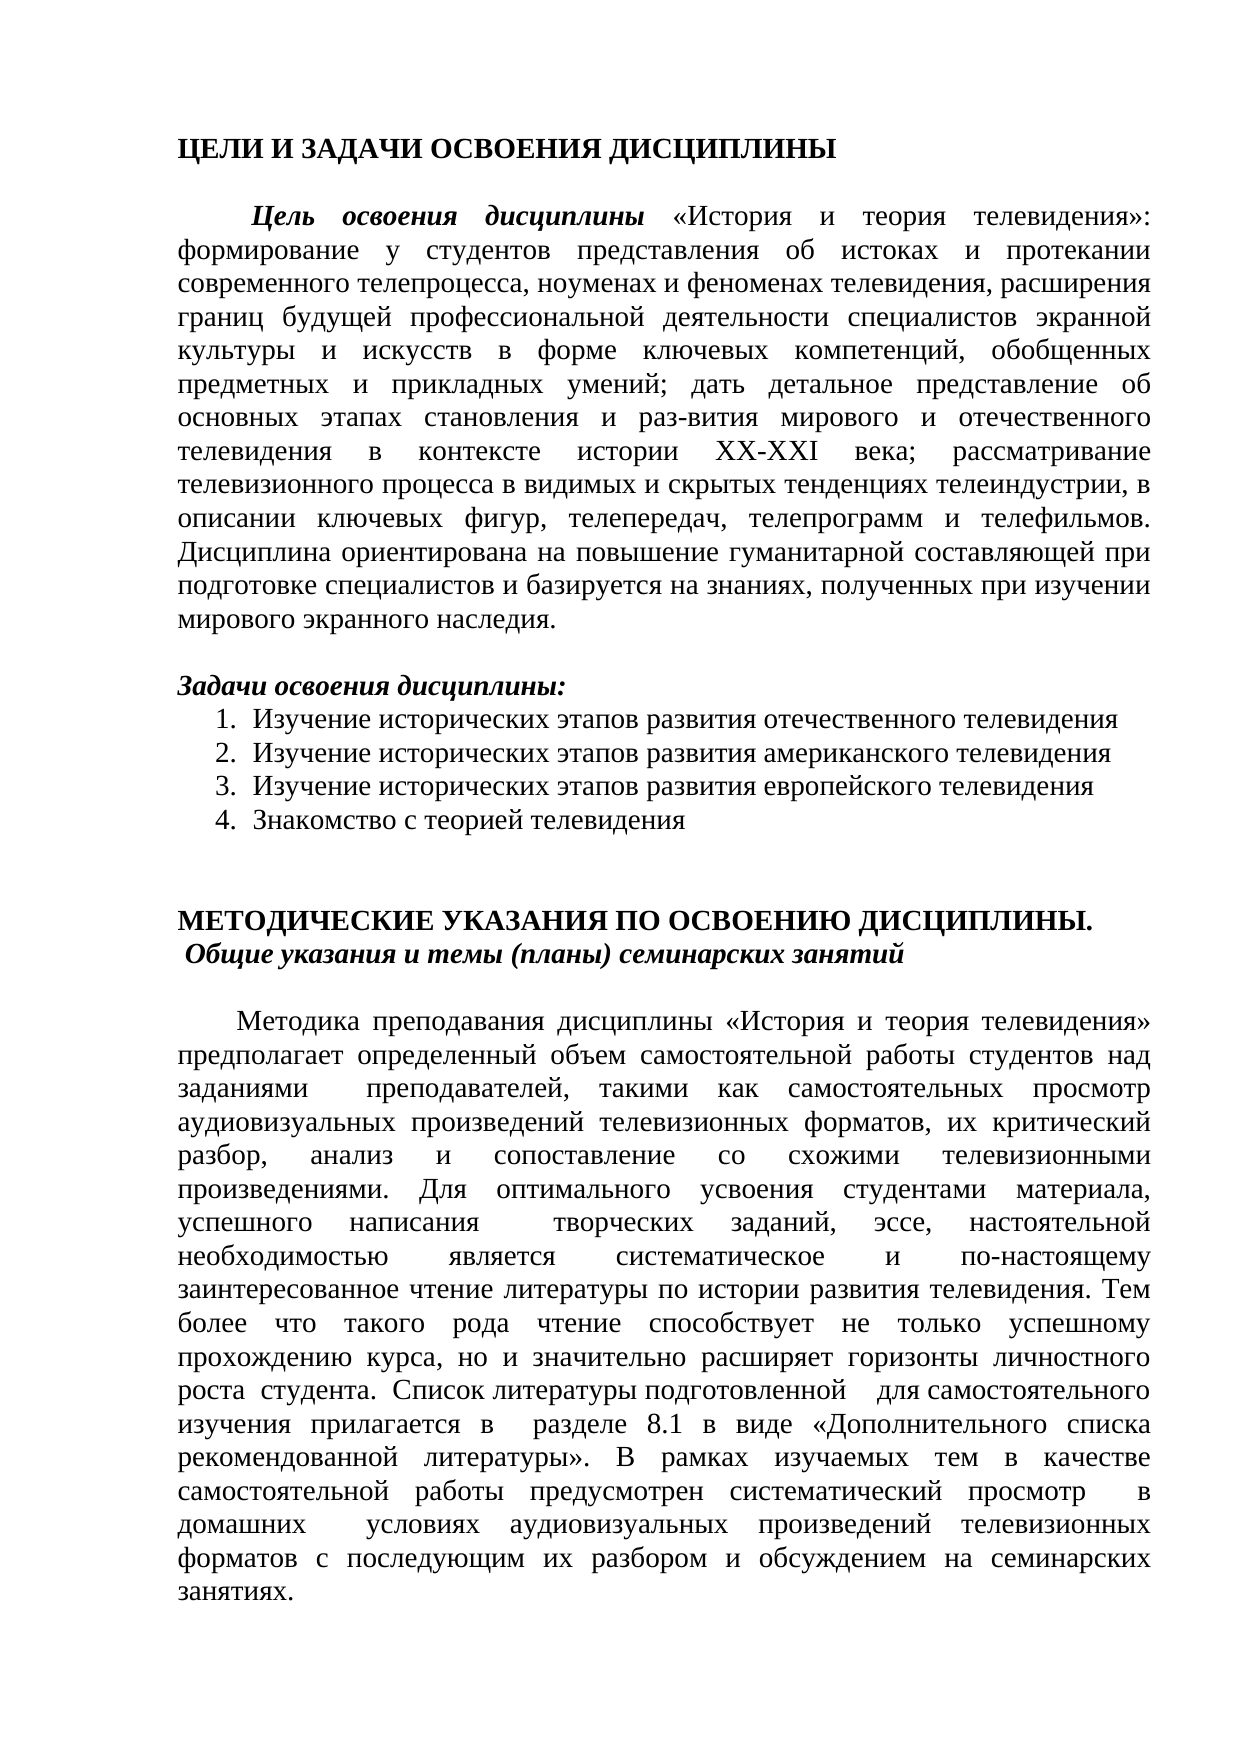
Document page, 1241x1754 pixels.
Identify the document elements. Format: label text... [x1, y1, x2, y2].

list Изучение исторических этапов развития европейского телевидения [215, 768, 1152, 802]
text Методика преподавания дисциплины «История и теория телевидения» предполагает определенный объем самостоятельной работы студентов над заданиями преподавателей, такими как самостоятельных просмотр аудиовизуальных произведений телевизионных форматов, их критический разбор, анализ и сопоставление со схожими телевизионными произведениями. Для оптимального усвоения студентами материала, успешного написания творческих заданий, эссе, настоятельной необходимостью является систематическое и по-настоящему заинтересованное чтение литературы по истории развития телевидения. Тем более что такого рода чтение способствует не только успешному прохождению курса, но и значительно расширяет горизонты личностного роста студента. Список литературы подготовленной для самостоятельного изучения прилагается в разделе 8.1 в виде «Дополнительного списка рекомендованной литературы». В рамках изучаемых тем в качестве самостоятельной работы предусмотрен систематический просмотр в домашних условиях аудиовизуальных произведений телевизионных форматов с последующим их разбором и обсуждением на семинарских занятиях. [177, 1003, 1152, 1607]
list Знакомство с теорией телевидения [215, 802, 1152, 836]
text МЕТОДИЧЕСКИЕ УКАЗАНИЯ ПО ОСВОЕНИЮ ДИСЦИПЛИНЫ. [177, 903, 1152, 936]
text Общие указания и темы (планы) семинарских занятий [177, 936, 1152, 970]
list Изучение исторических этапов развития отечественного телевидения [215, 701, 1152, 735]
text ЦЕЛИ И ЗАДАЧИ ОСВОЕНИЯ ДИСЦИПЛИНЫ [177, 131, 1152, 165]
list Изучение исторических этапов развития американского телевидения [215, 735, 1152, 768]
text Задачи освоения дисциплины: [177, 668, 1152, 701]
text Цель освоения дисциплины «История и теория телевидения»: формирование у студентов представления об истоках и протекании современного телепроцесса, ноуменах и феноменах телевидения, расширения границ будущей профессиональной деятельности специалистов экранной культуры и искусств в форме ключевых компетенций, обобщенных предметных и прикладных умений; дать детальное представление об основных этапах становления и раз-вития мирового и отечественного телевидения в контексте истории XX-XXI века; рассматривание телевизионного процесса в видимых и скрытых тенденциях телеиндустрии, в описании ключевых фигур, телепередач, телепрограмм и телефильмов. Дисциплина ориентирована на повышение гуманитарной составляющей при подготовке специалистов и базируется на знаниях, полученных при изучении мирового экранного наследия. [177, 198, 1152, 634]
